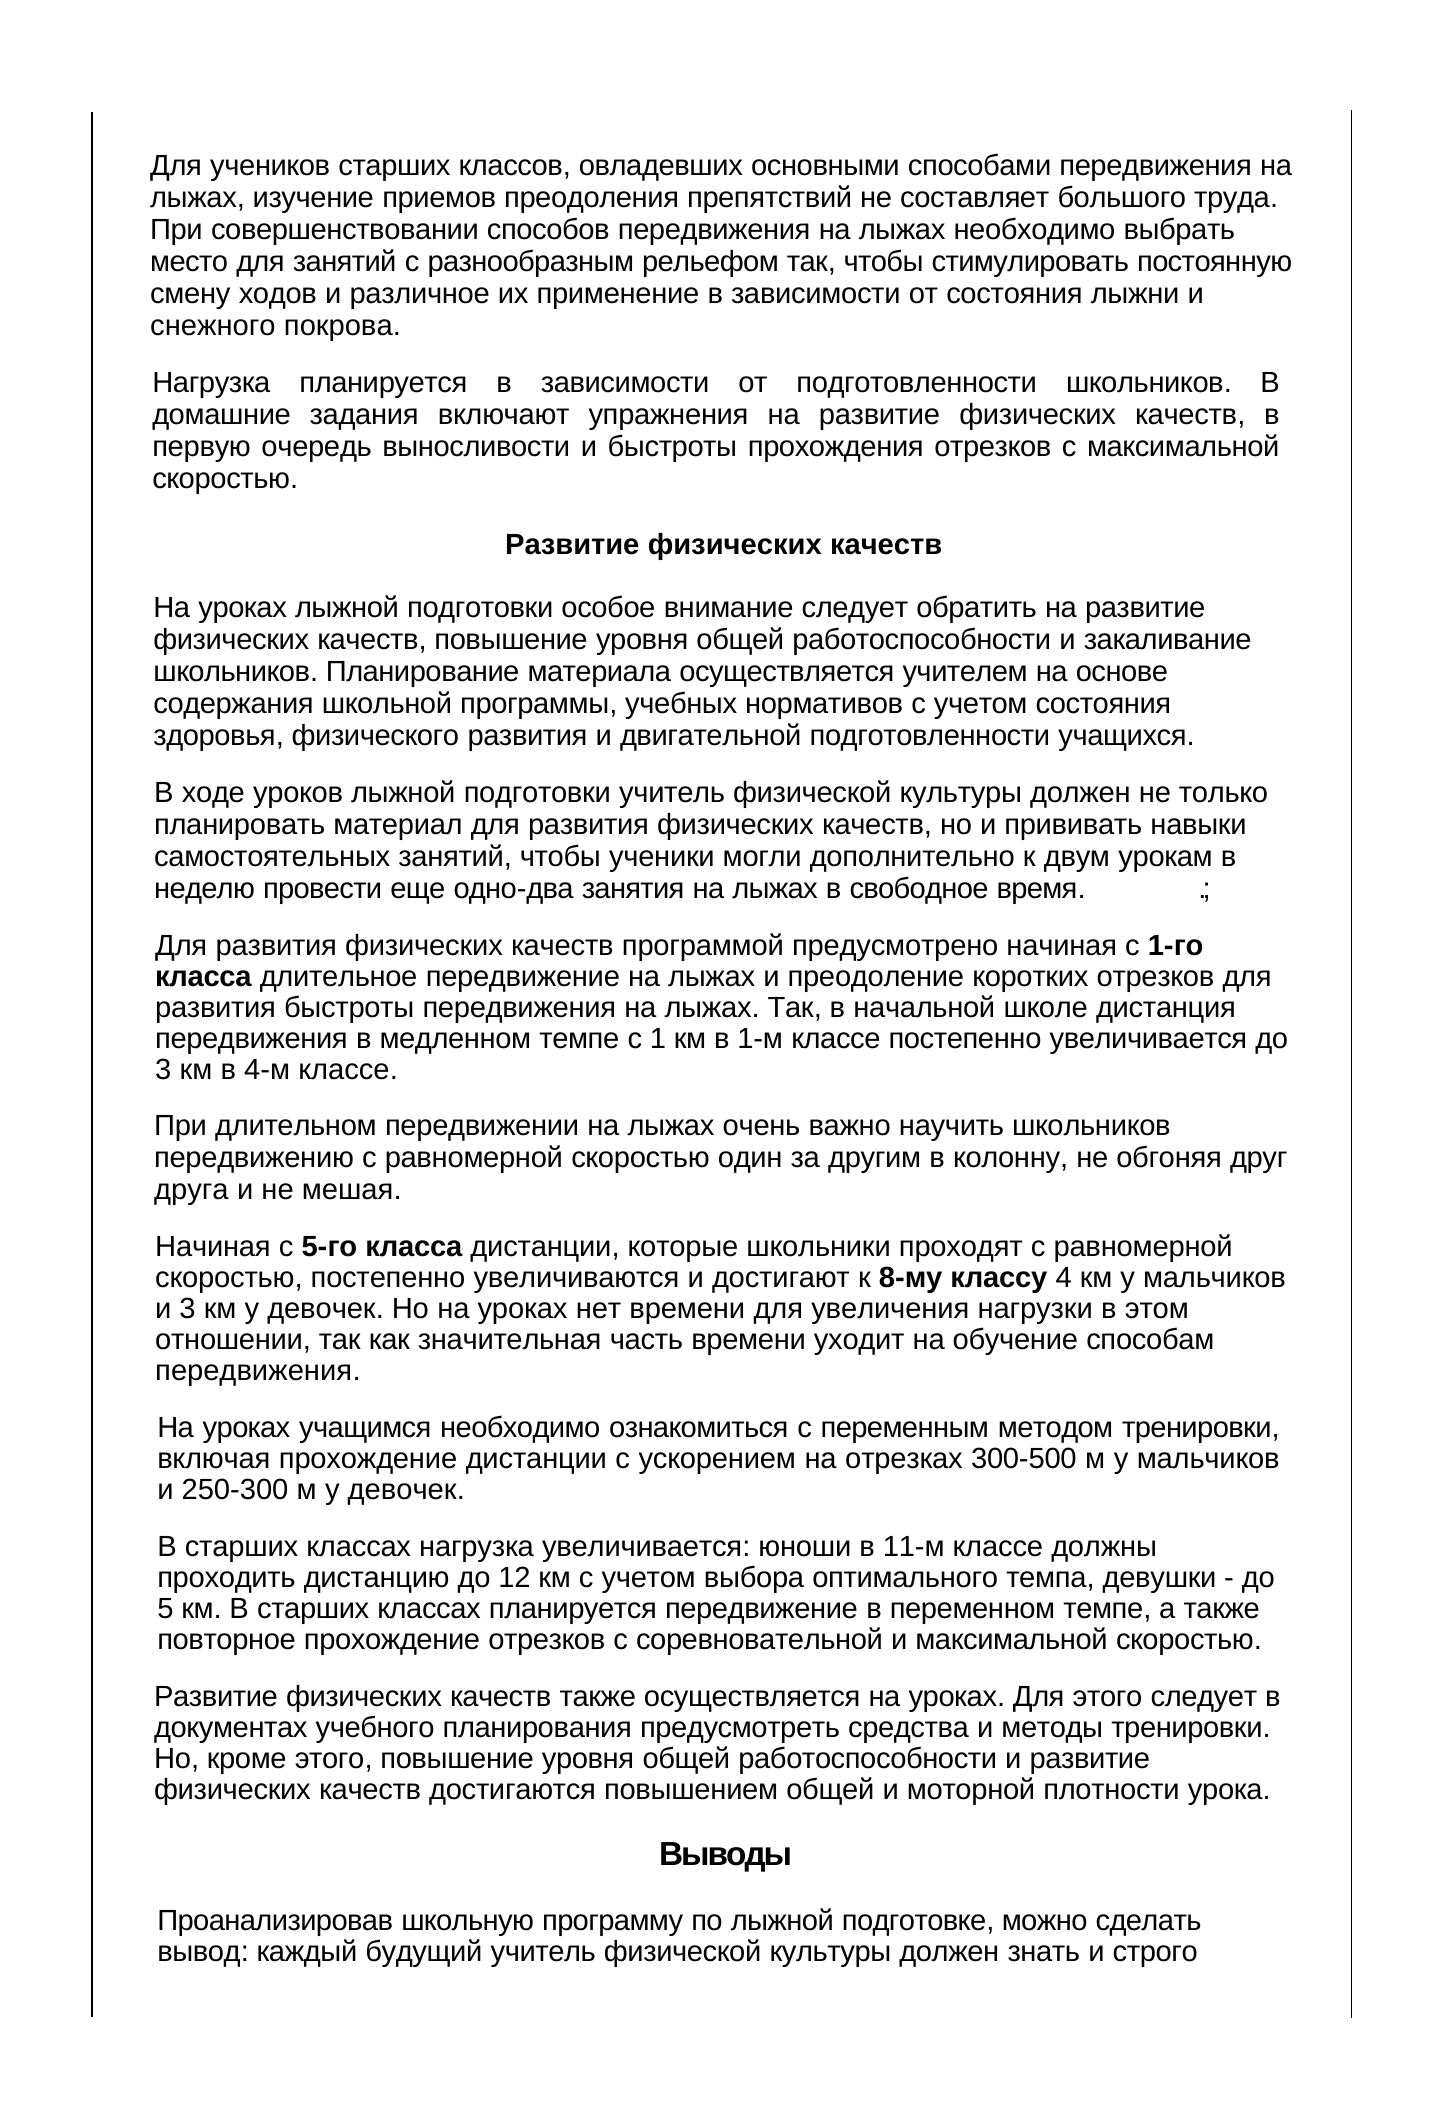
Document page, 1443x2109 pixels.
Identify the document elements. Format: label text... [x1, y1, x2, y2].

text При длительном передвижении на лыжах очень важно научить школьников передвижению с равномерной скоростью один за другим в колонну, не обгоняя друг друга и не мешая. [154, 1110, 1292, 1206]
text Выводы [161, 1834, 1292, 1872]
text Для развития физических качеств программой предусмотрено начиная с 1-го класса длительное передвижение на лыжах и преодоление коротких отрезков для развития быстроты передвижения на лыжах. Так, в начальной школе дистанция передвижения в медленном темпе с 1 км в 1-м классе постепенно увеличивается до 3 км в 4-м классе. [155, 930, 1292, 1085]
text Развитие физических качеств [155, 527, 1292, 560]
text На уроках лыжной подготовки особое внимание следует обратить на развитие физических качеств, повышение уровня общей работоспособности и закаливание школьников. Планирование материала осуществляется учителем на основе содержания школьной программы, учебных нормативов с учетом состояния здоровья, физического развития и двигательной подготовленности учащихся. [153, 592, 1292, 752]
text В старших классах нагрузка увеличивается: юноши в 11-м классе должны проходить дистанцию до 12 км с учетом выбора оптимального темпа, девушки - до 5 км. В старших классах планируется передвижение в переменном темпе, а также повторное прохождение отрезков с соревновательной и максимальной скоростью. [157, 1532, 1292, 1656]
text Проанализировав школьную программу по лыжной подготовке, можно сделать вывод: каждый будущий учитель физической культуры должен знать и строго [157, 1906, 1232, 1968]
text На уроках учащимся необходимо ознакомиться с переменным методом тренировки, включая прохождение дистанции с ускорением на отрезках 300-500 м у мальчиков и 250-300 м у девочек. [157, 1412, 1280, 1506]
text Для учеников старших классов, овладевших основными способами передвижения на лыжах, изучение приемов преодоления препятствий не составляет большого труда. При совершенствовании способов передвижения на лыжах необходимо выбрать место для занятий с разнообразным рельефом так, чтобы стимулировать постоянную смену ходов и различное их применение в зависимости от состояния лыжни и снежного покрова. [150, 150, 1292, 342]
text В ходе уроков лыжной подготовки учитель физической культуры должен не только планировать материал для развития физических качеств, но и прививать навыки самостоятельных занятий, чтобы ученики могли дополнительно к двум урокам в неделю провести еще одно-два занятия на лыжах в свободное время. .; [154, 777, 1292, 905]
text Начиная с 5-го класса дистанции, которые школьники проходят с равномерной скоростью, постепенно увеличиваются и достигают к 8-му классу 4 км у мальчиков и 3 км у девочек. Но на уроках нет времени для увеличения нагрузки в этом отношении, так как значительная часть времени уходит на обучение способам передвижения. [155, 1231, 1292, 1386]
text Развитие физических качеств также осуществляется на уроках. Для этого следует в документах учебного планирования предусмотреть средства и методы тренировки. Но, кроме этого, повышение уровня общей работоспособности и развитие физических качеств достигаются повышением общей и моторной плотности урока. [154, 1682, 1292, 1806]
text Нагрузка планируется в зависимости от подготовленности школьников. В домашние задания включают упражнения на развитие физических качеств, в первую очередь выносливости и быстроты прохождения отрезков с максимальной скоростью. [152, 367, 1280, 495]
